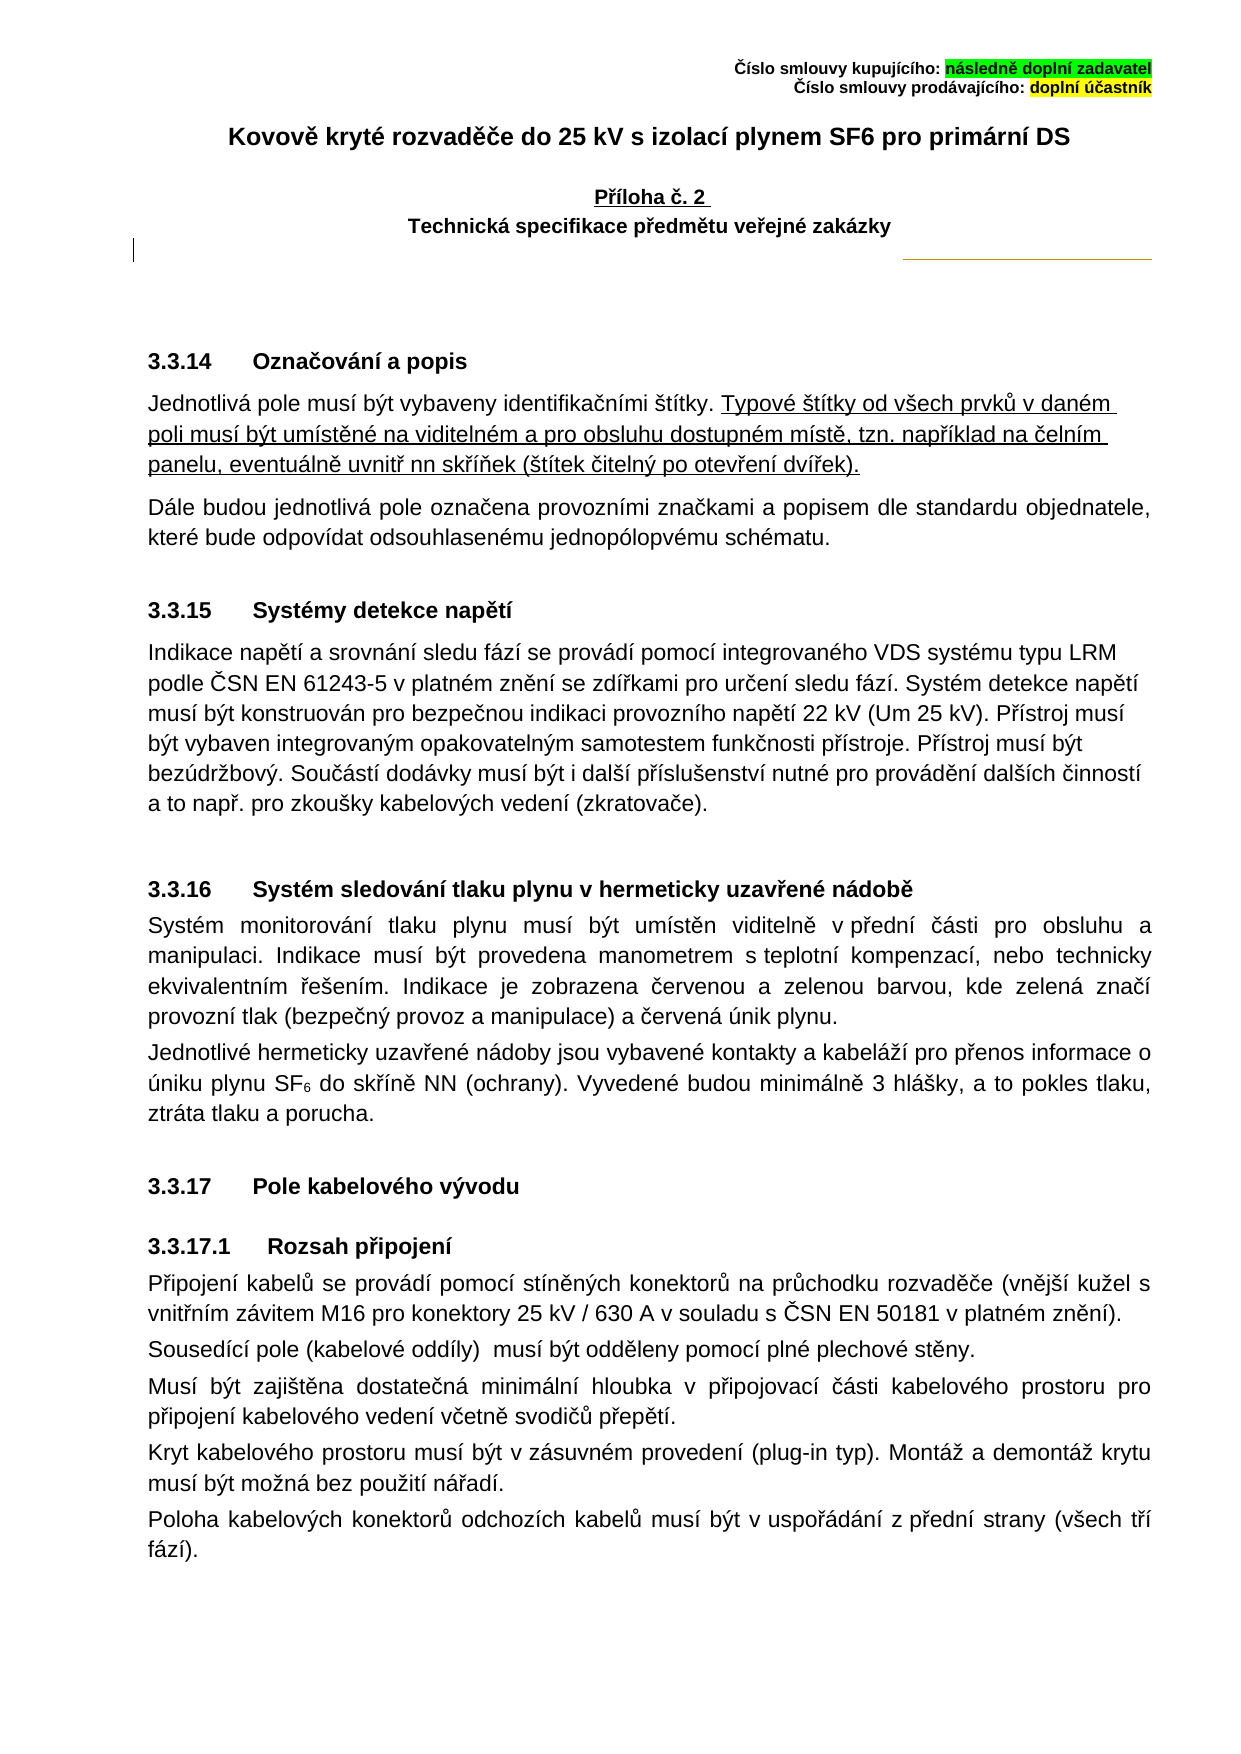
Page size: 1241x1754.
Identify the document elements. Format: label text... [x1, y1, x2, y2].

text Systém monitorování tlaku plynu musí být umístěn viditelně v přední části pro obsluhu a manipulaci. Indikace musí být provedena manometrem s teplotní kompenzací, nebo technicky ekvivalentním řešením. Indikace je zobrazena červenou a zelenou barvou, kde zelená značí provozní tlak (bezpečný provoz a manipulace) a červená únik plynu. [148, 912, 1152, 1029]
list Pole kabelového vývodu [148, 1173, 1152, 1199]
text Indikace napětí a srovnání sledu fází se provádí pomocí integrovaného VDS systému typu LRM podle ČSN EN 61243-5 v platném znění se zdířkami pro určení sledu fází. Systém detekce napětí musí být konstruován pro bezpečnou indikaci provozního napětí 22 kV (Um 25 kV). Přístroj musí být vybaven integrovaným opakovatelným samotestem funkčnosti přístroje. Přístroj musí být bezúdržbový. Součástí dodávky musí být i další příslušenství nutné pro provádění dalších činností a to např. pro zkoušky kabelových vedení (zkratovače). [148, 639, 1152, 817]
text Jednotlivá pole musí být vybaveny identifikačními štítky. Typové štítky od všech prvků v daném poli musí být umístěné na viditelném a pro obsluhu dostupném místě, tzn. například na čelním panelu, eventuálně uvnitř nn skříňek (štítek čitelný po otevření dvířek). [148, 390, 1152, 477]
text Poloha kabelových konektorů odchozích kabelů musí být v uspořádání z přední strany (všech tří fází). [148, 1506, 1152, 1562]
text Musí být zajištěna dostatečná minimální hloubka v připojovací části kabelového prostoru pro připojení kabelového vedení včetně svodičů přepětí. [148, 1373, 1152, 1429]
list Systém sledování tlaku plynu v hermeticky uzavřené nádobě [148, 876, 1152, 902]
text Jednotlivé hermeticky uzavřené nádoby jsou vybavené kontakty a kabeláží pro přenos informace o úniku plynu SF6 do skříně NN (ochrany). Vyvedené budou minimálně 3 hlášky, a to pokles tlaku, ztráta tlaku a porucha. [148, 1039, 1152, 1126]
list Rozsah připojení [148, 1233, 1152, 1259]
list Označování a popis [148, 348, 1152, 374]
text Připojení kabelů se provádí pomocí stíněných konektorů na průchodku rozvaděče (vnější kužel s vnitřním závitem M16 pro konektory 25 kV / 630 A v souladu s ČSN EN 50181 v platném znění). [148, 1269, 1152, 1326]
text Dále budou jednotlivá pole označena provozními značkami a popisem dle standardu objednatele, které bude odpovídat odsouhlasenému jednopólopvému schématu. [148, 493, 1152, 550]
list Systémy detekce napětí [148, 597, 1152, 623]
text Kryt kabelového prostoru musí být v zásuvném provedení (plug-in typ). Montáž a demontáž krytu musí být možná bez použití nářadí. [148, 1439, 1152, 1496]
text Sousedící pole (kabelové oddíly) musí být odděleny pomocí plné plechové stěny. [148, 1336, 1152, 1362]
